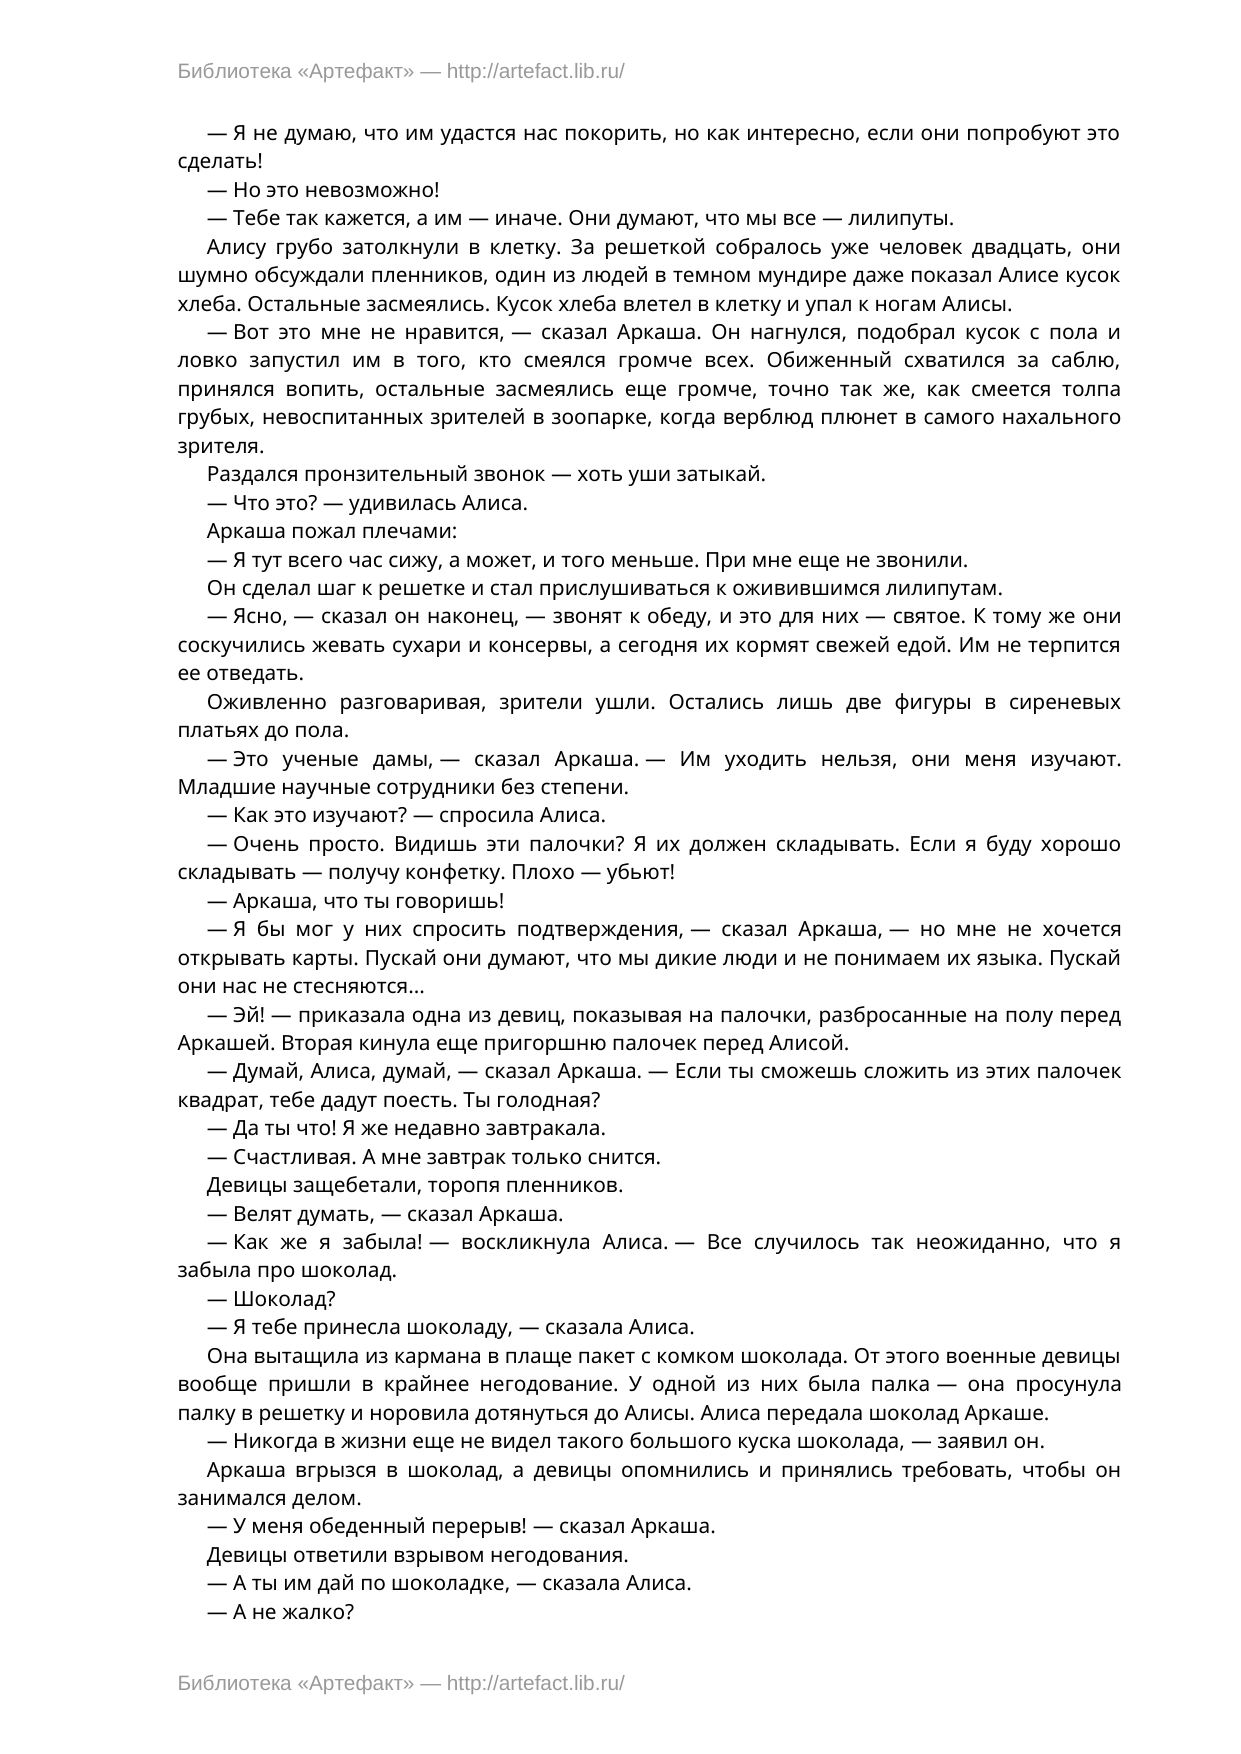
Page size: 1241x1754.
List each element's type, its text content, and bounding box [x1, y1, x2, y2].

text — Как это изучают? — спросила Алиса. [177, 801, 1122, 829]
text Аркаша пожал плечами: [177, 516, 1122, 545]
text — Счастливая. А мне завтрак только снится. [177, 1142, 1122, 1170]
text Раздался пронзительный звонок — хоть уши затыкай. [177, 459, 1122, 488]
text — А не жалко? [177, 1597, 1122, 1625]
text — Велят думать, — сказал Аркаша. [177, 1199, 1122, 1227]
text — Как же я забыла! — воскликнула Алиса. — Все случилось так неожиданно, что я забыла про шоколад. [177, 1227, 1122, 1284]
text — Ясно, — сказал он наконец, — звонят к обеду, и это для них — святое. К тому же они соскучились жевать сухари и консервы, а сегодня их кормят свежей едой. Им не терпится ее отведать. [177, 602, 1122, 687]
text Оживленно разговаривая, зрители ушли. Остались лишь две фигуры в сиреневых платьях до пола. [177, 687, 1122, 744]
text — Никогда в жизни еще не видел такого большого куска шоколада, — заявил он. [177, 1426, 1122, 1455]
text — Я тебе принесла шоколаду, — сказала Алиса. [177, 1312, 1122, 1341]
text — Но это невозможно! [177, 175, 1122, 203]
text — Тебе так кажется, а им — иначе. Они думают, что мы все — лилипуты. [177, 203, 1122, 232]
text — Это ученые дамы, — сказал Аркаша. — Им уходить нельзя, они меня изучают. Младшие научные сотрудники без степени. [177, 744, 1122, 801]
text — Я бы мог у них спросить подтверждения, — сказал Аркаша, — но мне не хочется открывать карты. Пускай они думают, что мы дикие люди и не понимаем их языка. Пускай они нас не стесняются... [177, 914, 1122, 1000]
text — Эй! — приказала одна из девиц, показывая на палочки, разбросанные на полу перед Аркашей. Вторая кинула еще пригоршню палочек перед Алисой. [177, 1000, 1122, 1057]
text — Аркаша, что ты говоришь! [177, 886, 1122, 914]
text — Думай, Алиса, думай, — сказал Аркаша. — Если ты сможешь сложить из этих палочек квадрат, тебе дадут поесть. Ты голодная? [177, 1057, 1122, 1113]
text Аркаша вгрызся в шоколад, а девицы опомнились и принялись требовать, чтобы он занимался делом. [177, 1455, 1122, 1512]
text Девицы защебетали, торопя пленников. [177, 1170, 1122, 1199]
text — Что это? — удивилась Алиса. [177, 488, 1122, 516]
text — Я не думаю, что им удастся нас покорить, но как интересно, если они попробуют это сделать! [177, 118, 1122, 175]
text — А ты им дай по шоколадке, — сказала Алиса. [177, 1568, 1122, 1597]
text — Шоколад? [177, 1284, 1122, 1312]
text — Очень просто. Видишь эти палочки? Я их должен складывать. Если я буду хорошо складывать — получу конфетку. Плохо — убьют! [177, 829, 1122, 886]
text — У меня обеденный перерыв! — сказал Аркаша. [177, 1512, 1122, 1540]
text Он сделал шаг к решетке и стал прислушиваться к оживившимся лилипутам. [177, 573, 1122, 602]
text — Я тут всего час сижу, а может, и того меньше. При мне еще не звонили. [177, 545, 1122, 573]
text Она вытащила из кармана в плаще пакет с комком шоколада. От этого военные девицы вообще пришли в крайнее негодование. У одной из них была палка — она просунула палку в решетку и норовила дотянуться до Алисы. Алиса передала шоколад Аркаше. [177, 1341, 1122, 1426]
text Девицы ответили взрывом негодования. [177, 1540, 1122, 1568]
text Алису грубо затолкнули в клетку. За решеткой собралось уже человек двадцать, они шумно обсуждали пленников, один из людей в темном мундире даже показал Алисе кусок хлеба. Остальные засмеялись. Кусок хлеба влетел в клетку и упал к ногам Алисы. [177, 232, 1122, 317]
text — Вот это мне не нравится, — сказал Аркаша. Он нагнулся, подобрал кусок с пола и ловко запустил им в того, кто смеялся громче всех. Обиженный схватился за саблю, принялся вопить, остальные засмеялись еще громче, точно так же, как смеется толпа грубых, невоспитанных зрителей в зоопарке, когда верблюд плюнет в самого нахального зрителя. [177, 317, 1122, 459]
text — Да ты что! Я же недавно завтракала. [177, 1113, 1122, 1142]
